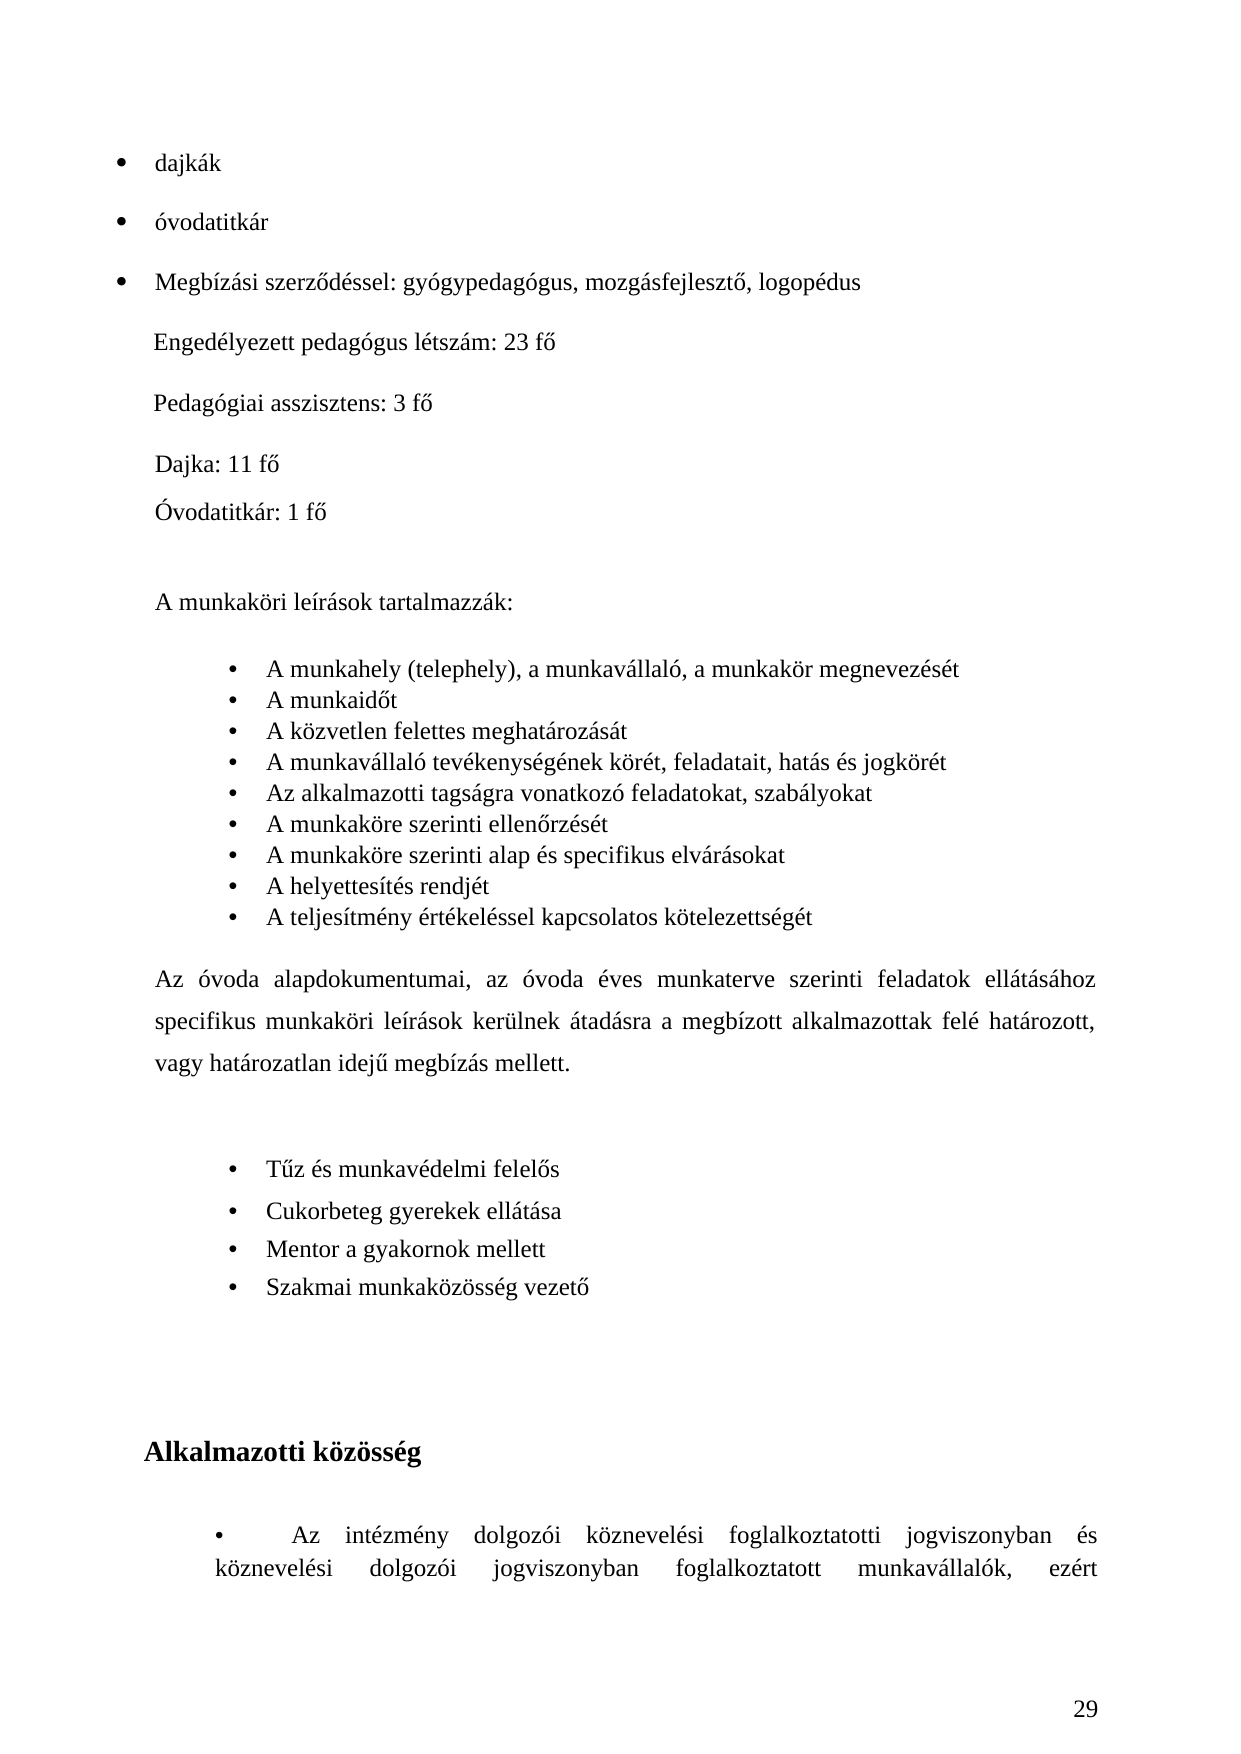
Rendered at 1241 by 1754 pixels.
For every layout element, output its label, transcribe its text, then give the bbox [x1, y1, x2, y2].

list dajkák [117, 148, 1096, 176]
list A teljesítmény értékeléssel kapcsolatos kötelezettségét [228, 902, 1096, 931]
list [215, 1520, 1098, 1582]
list Az alkalmazotti tagságra vonatkozó feladatokat, szabályokat [228, 778, 1096, 807]
list A munkahely (telephely), a munkavállaló, a munkakör megnevezését [228, 654, 1096, 683]
list A helyettesítés rendjét [228, 871, 1096, 900]
text Óvodatitkár: 1 fő [154, 497, 1096, 526]
text Pedagógiai asszisztens: 3 fő [153, 388, 1098, 417]
list Tűz és munkavédelmi felelős [228, 1154, 1096, 1183]
list Mentor a gyakornok mellett [228, 1234, 1096, 1263]
list A munkavállaló tevékenységének körét, feladatait, hatás és jogkörét [228, 747, 1096, 776]
list Megbízási szerződéssel: gyógypedagógus, mozgásfejlesztő, logopédus [117, 267, 1096, 296]
list Szakmai munkaközösség vezető [228, 1272, 1096, 1301]
text Az óvoda alapdokumentumai, az óvoda éves munkaterve szerinti feladatok ellátásához specifikus munkaköri leírások kerülnek átadásra a megbízott alkalmazottak felé határozott, vagy határozatlan idejű megbízás mellett. [154, 964, 1096, 1077]
text Dajka: 11 fő [154, 449, 1096, 478]
text A munkaköri leírások tartalmazzák: [154, 587, 1096, 616]
list A munkaköre szerinti ellenőrzését [228, 809, 1096, 838]
text Alkalmazotti közösség [143, 1434, 1098, 1468]
list A munkaköre szerinti alap és specifikus elvárásokat [228, 840, 1096, 869]
list A közvetlen felettes meghatározását [228, 716, 1096, 745]
list A munkaidőt [228, 685, 1096, 714]
list Cukorbeteg gyerekek ellátása [228, 1196, 1096, 1225]
text Engedélyezett pedagógus létszám: 23 fő [153, 327, 1098, 356]
list óvodatitkár [117, 207, 1096, 236]
